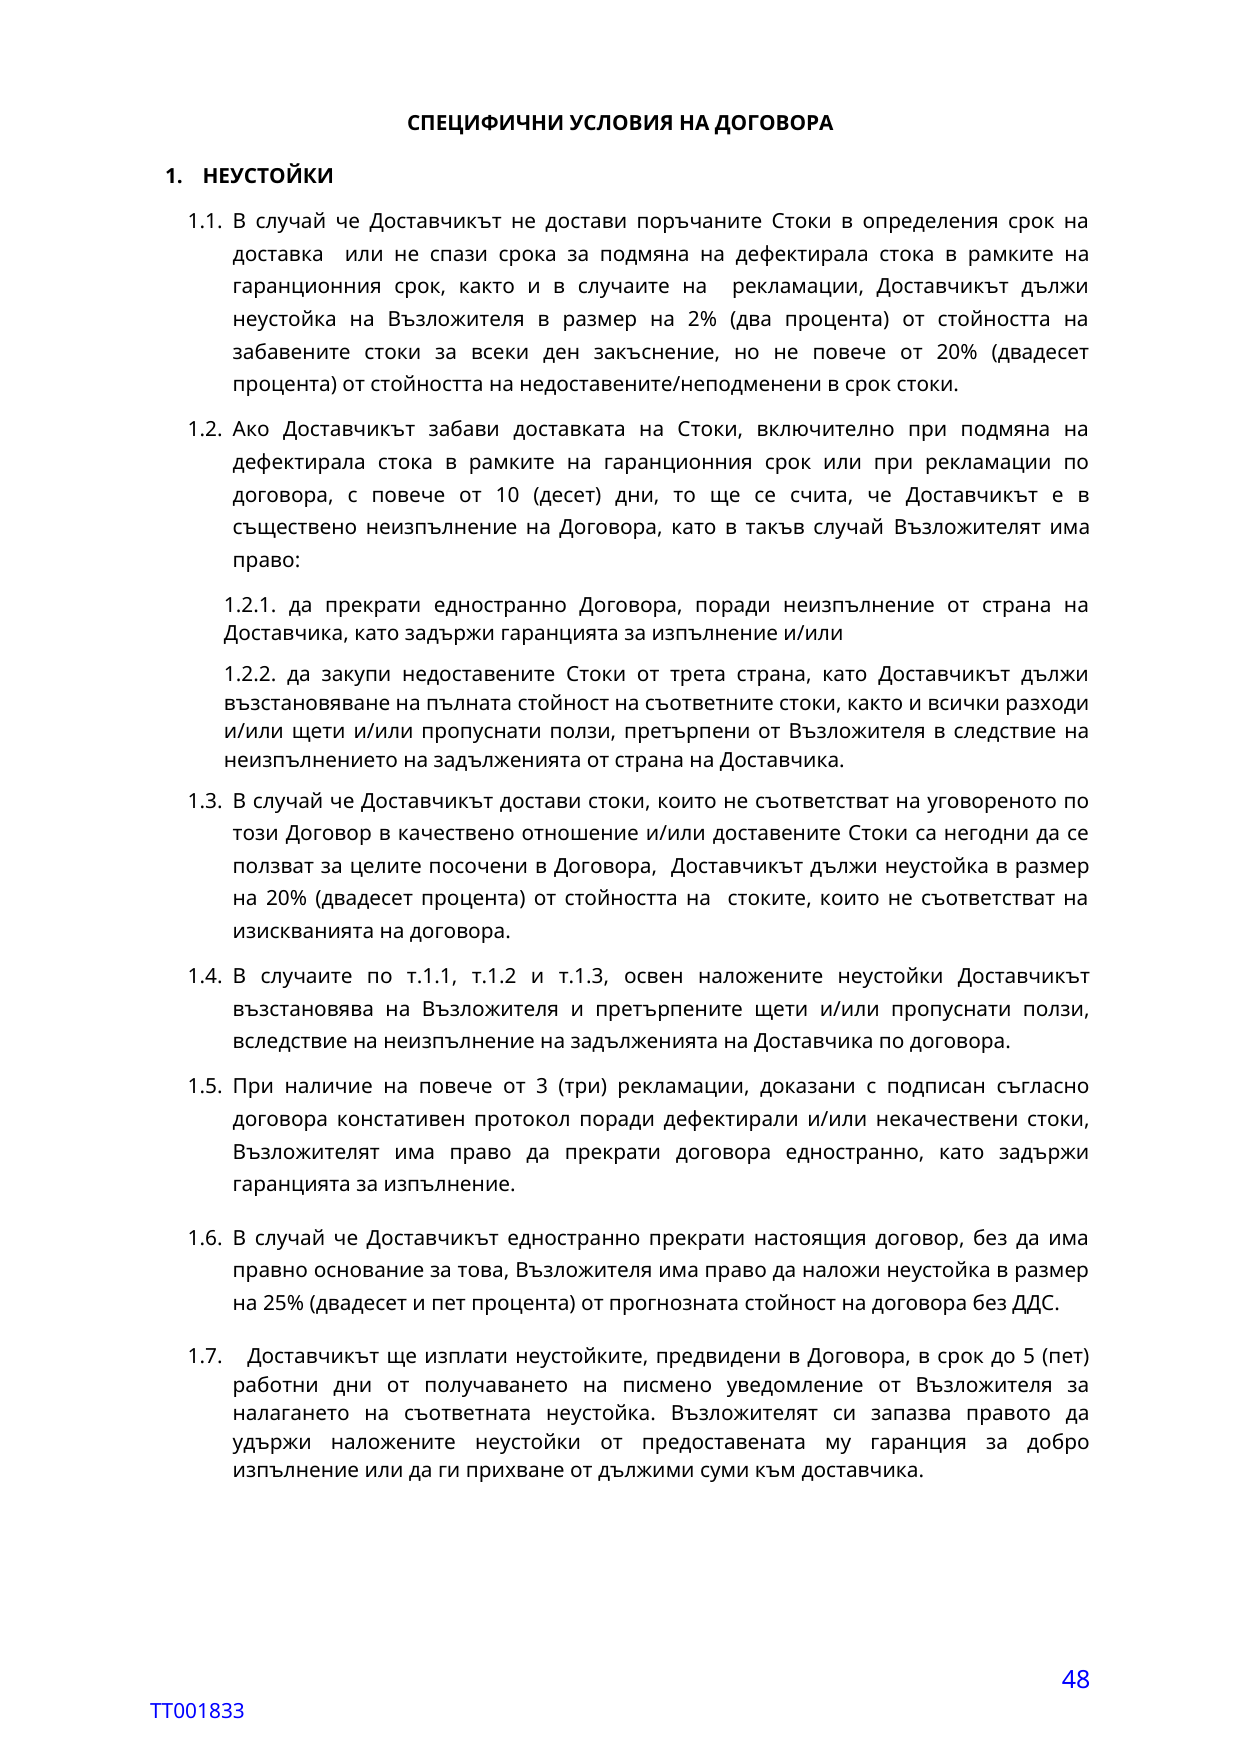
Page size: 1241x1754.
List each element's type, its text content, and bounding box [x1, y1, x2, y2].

text 1.2.1. да прекрати едностранно Договора, поради неизпълнение от страна на Доставчика, като задържи гаранцията за изпълнение и/или [224, 590, 1090, 647]
list В случаите по т.1.1, т.1.2 и т.1.3, освен наложените неустойки Доставчикът възстановява на Възложителя и претърпените щети и/или пропуснати ползи, вследствие нa неизпълнение нa задълженията на Доставчика пo дoгoвopa. [187, 961, 1090, 1055]
list В случай че Доставчикът едностранно прекрати настоящия договор, без да има правно основание за това, Възложителя има право да наложи неустойка в размер на 25% (двадесет и пет процента) от прогнозната стойност на договора без ДДС. [187, 1223, 1090, 1316]
list В случай че Доставчикът достави стоки, които не съответстват на уговореното по този Договор в качествено отношение и/или доставените Стоки са негодни да се ползват за целите посочени в Договора, Доставчикът дължи неустойка в размер на 20% (двадесет процента) от стойността на стоките, които не съответстват на изискванията на договора. [187, 786, 1090, 944]
list В случай че Доставчикът не достави поръчаните Стоки в определения срок на доставка или не спази срока за подмяна на дефектирала стока в рамките на гаранционния срок, както и в случаите на рекламации, Доставчикът дължи неустойка на Възложителя в размер на 2% (два процента) от стойността на забавените стоки за всеки ден закъснение, но не повече от 20% (двадесет процента) от стойността на недоставените/неподменени в срок стоки. [187, 206, 1090, 398]
list Доставчикът ще изплати неустойките, предвидени в Договора, в срок до 5 (пет) работни дни от получаването на писмено уведомление от Възложителя за налагането на съответната неустойка. Възложителят си запазва правото да удържи наложените неустойки от предоставената му гаранция за добро изпълнение или да ги прихване от дължими суми към доставчика. [187, 1341, 1090, 1484]
list Ако Доставчикът забави доставката на Стоки, включително при подмяна на дефектирала стока в рамките на гаранционния срок или при рекламации по договора, с повече от 10 (десет) дни, то ще се счита, че Доставчикът е в съществено неизпълнение на Договора, като в такъв случай Възложителят има право: [187, 414, 1090, 573]
text 1.2.2. да закупи недоставените Стоки от трета страна, кaтo Доставчикът дължи възстановяване на пълната стойност на съответните стоки, както и всички разходи и/или щети и/или пропуснати ползи, претърпени от Възложителя в следствие на неизпълнението на задълженията от страна на Доставчика. [224, 659, 1090, 773]
list НЕУСТОЙКИ [165, 161, 1090, 190]
list При наличие на повече от 3 (три) рекламации, доказани с подписан съгласно договора констативен протокол поради дефектирали и/или некачествени стоки, Възложителят има право да прекрати договора едностранно, като задържи гаранцията за изпълнение. [187, 1072, 1090, 1198]
text СПЕЦИФИЧНИ УСЛОВИЯ НА ДОГОВОРА [150, 108, 1090, 136]
